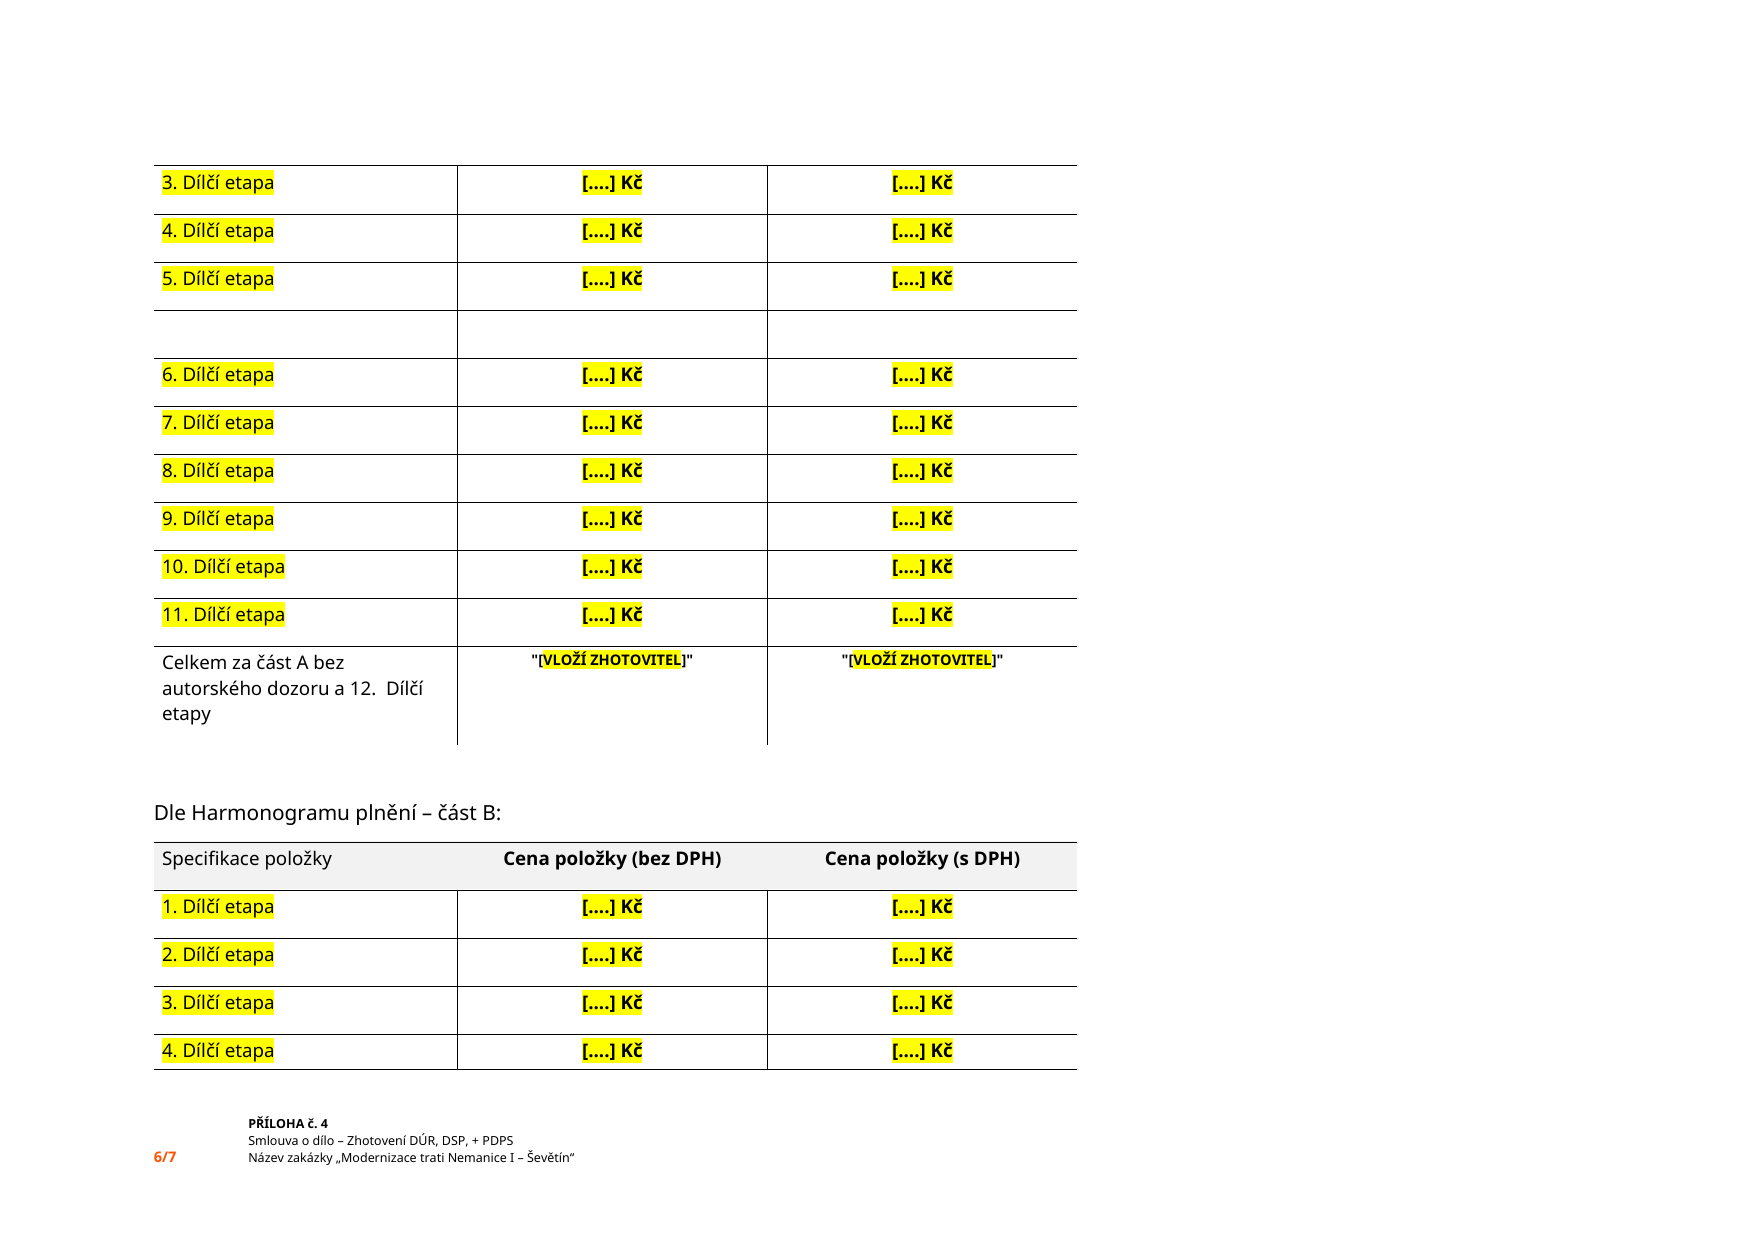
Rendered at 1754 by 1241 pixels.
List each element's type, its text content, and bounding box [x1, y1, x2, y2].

text Dle Harmonogramu plnění – část B: [153, 798, 1645, 826]
table_cell Celkem za část A bez autorského dozoru a 12. Dílčí etapy [154, 647, 457, 745]
table_header Specifikace položky [154, 843, 457, 889]
table_cell 3. Dílčí etapa [154, 166, 457, 213]
table_cell [....] Kč [458, 987, 767, 1033]
table_cell [....] Kč [458, 166, 767, 213]
table_cell [....] Kč [768, 987, 1077, 1033]
table_cell 4. Dílčí etapa [154, 1035, 457, 1069]
table_cell [....] Kč [768, 503, 1077, 549]
table_cell "[VLOŽÍ ZHOTOVITEL]" [458, 647, 767, 745]
table_cell [....] Kč [458, 263, 767, 309]
table_cell [....] Kč [458, 551, 767, 598]
table_cell [....] Kč [458, 215, 767, 261]
table_cell 11. Dílčí etapa [154, 599, 457, 646]
table_cell [768, 311, 1077, 357]
table_cell 10. Dílčí etapa [154, 551, 457, 598]
table_cell [....] Kč [768, 891, 1077, 937]
table_cell [....] Kč [458, 1035, 767, 1069]
table_cell 3. Dílčí etapa [154, 987, 457, 1033]
table_cell "[VLOŽÍ ZHOTOVITEL]" [768, 647, 1077, 745]
table_header Cena položky (bez DPH) [457, 843, 767, 889]
table_cell [....] Kč [768, 599, 1077, 646]
table_cell 2. Dílčí etapa [154, 939, 457, 986]
table_cell [....] Kč [458, 939, 767, 986]
table_cell [....] Kč [768, 455, 1077, 502]
table_cell [....] Kč [768, 1035, 1077, 1069]
table_cell [....] Kč [768, 166, 1077, 213]
table_cell [458, 311, 767, 357]
table_cell [....] Kč [458, 455, 767, 502]
table_cell [....] Kč [768, 359, 1077, 406]
table_cell [....] Kč [768, 551, 1077, 598]
table_header Cena položky (s DPH) [767, 843, 1077, 889]
table_cell 4. Dílčí etapa [154, 215, 457, 261]
table_cell [....] Kč [768, 215, 1077, 261]
table_cell [....] Kč [768, 939, 1077, 986]
table_cell 1. Dílčí etapa [154, 891, 457, 937]
table_cell 7. Dílčí etapa [154, 407, 457, 453]
table_cell 9. Dílčí etapa [154, 503, 457, 549]
table_cell [....] Kč [458, 599, 767, 646]
table_cell [....] Kč [458, 891, 767, 937]
table_cell [....] Kč [768, 263, 1077, 309]
table_cell 5. Dílčí etapa [154, 263, 457, 309]
table_cell [....] Kč [458, 503, 767, 549]
table_cell [154, 311, 457, 357]
table_cell [....] Kč [768, 407, 1077, 453]
table_cell 6. Dílčí etapa [154, 359, 457, 406]
table_cell [....] Kč [458, 359, 767, 406]
table_cell [....] Kč [458, 407, 767, 453]
table_cell 8. Dílčí etapa [154, 455, 457, 502]
